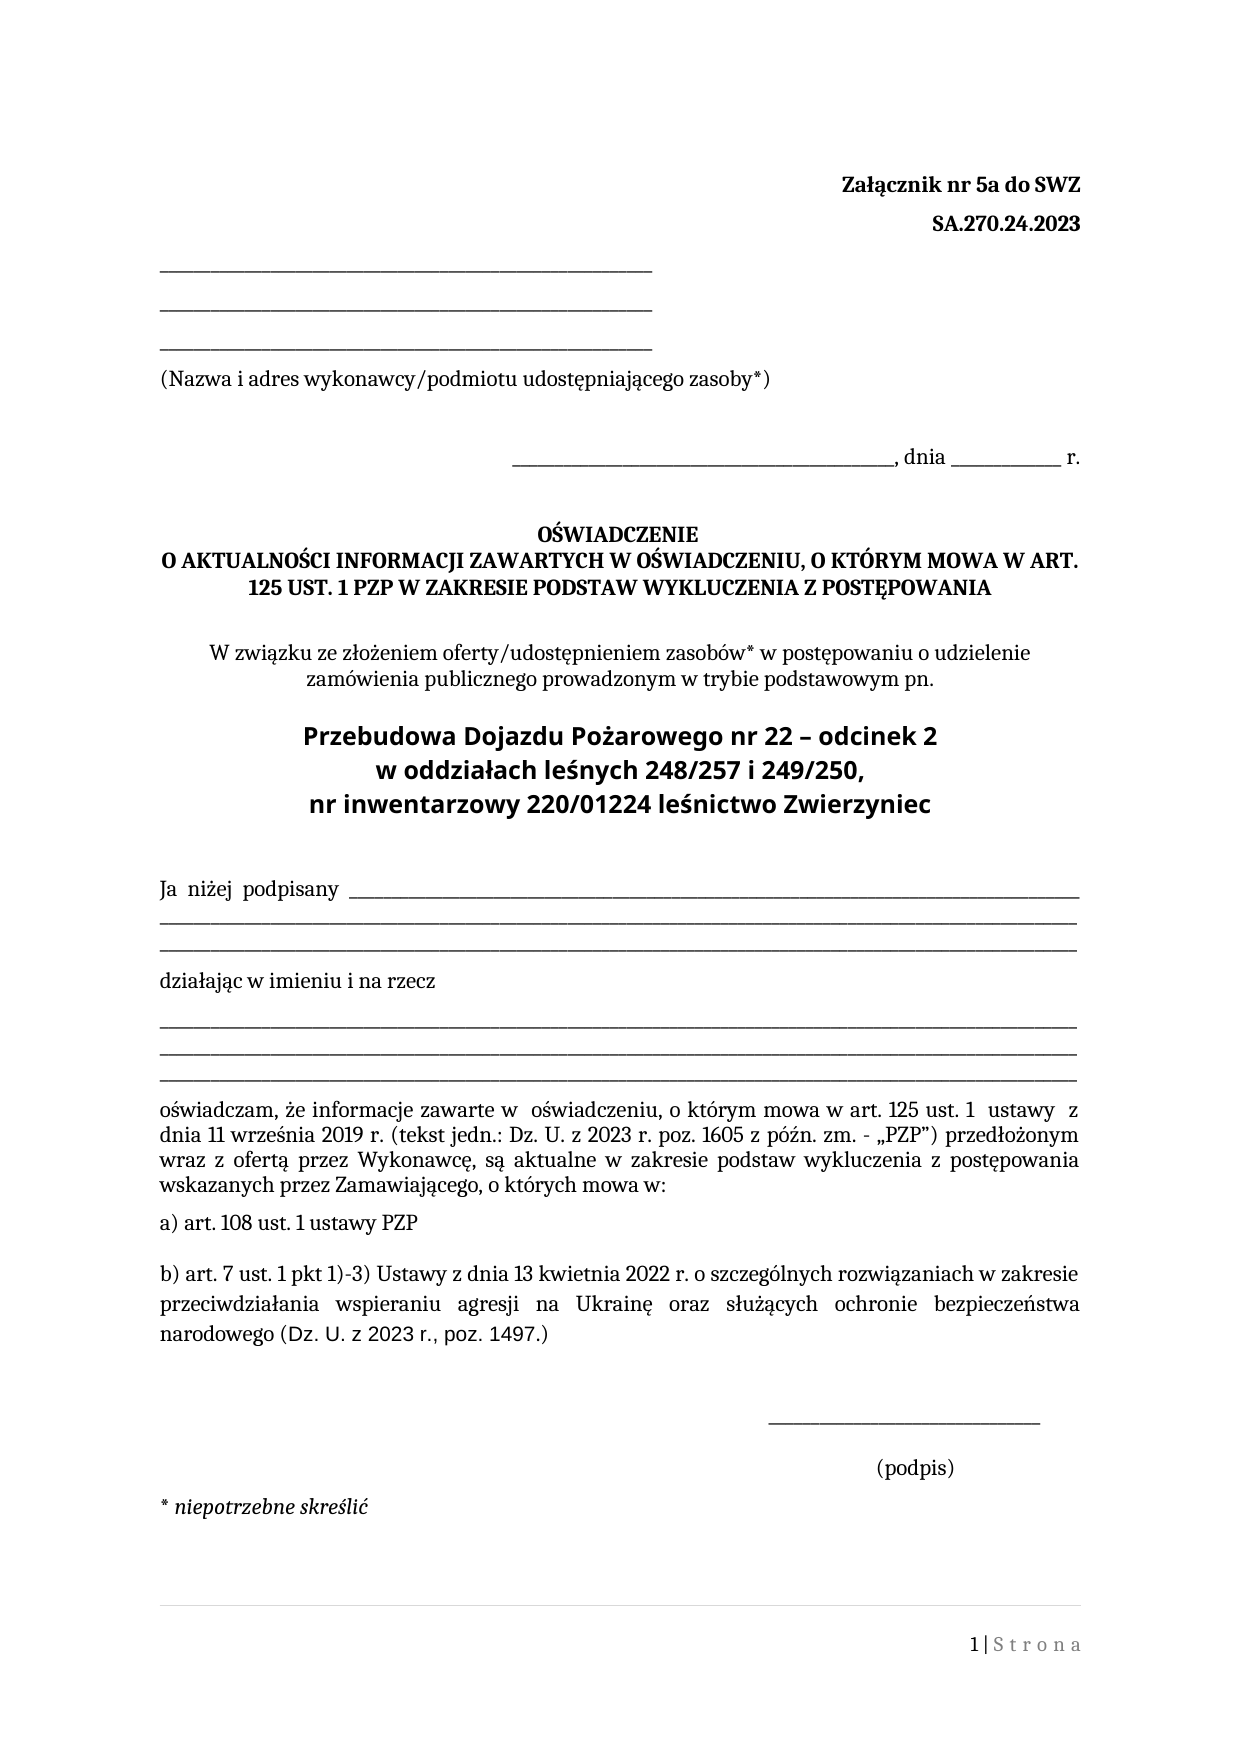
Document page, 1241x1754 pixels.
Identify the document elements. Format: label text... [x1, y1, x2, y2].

text ________________________________ (podpis) [750, 1402, 1081, 1481]
text b) art. 7 ust. 1 pkt 1)-3) Ustawy z dnia 13 kwietnia 2022 r. o szczególnych rozwiązaniach w zakresie przeciwdziałania wspieraniu agresji na Ukrainę oraz służących ochronie bezpieczeństwa narodowego (Dz. U. z 2023 r., poz. 1497.) [159, 1260, 1081, 1347]
text Przebudowa Dojazdu Pożarowego nr 22 – odcinek 2 [159, 719, 1081, 753]
text _____________________________________________, dnia _____________ r. [159, 444, 1081, 470]
text a) art. 108 ust. 1 ustawy PZP [159, 1210, 1081, 1235]
text nr inwentarzowy 220/01224 leśnictwo Zwierzyniec [159, 787, 1081, 821]
text Załącznik nr 5a do SWZ [159, 172, 1081, 198]
text __________________________________________________________ [159, 288, 1081, 315]
text __________________________________________________________ [159, 250, 1081, 276]
text w oddziałach leśnych 248/257 i 249/250, [159, 753, 1081, 787]
text * niepotrzebne skreślić [159, 1494, 1081, 1520]
text ____________________________________________________________________________________________________________________________________________________________________________________________________________________________________________________________________________________________________________________________________ [159, 1006, 1081, 1085]
text __________________________________________________________ [159, 327, 1081, 354]
text W związku ze złożeniem oferty/udostępnieniem zasobów* w postępowaniu o udzielenie zamówienia publicznego prowadzonym w trybie podstawowym pn. [159, 639, 1081, 692]
text OŚWIADCZENIE O AKTUALNOŚCI INFORMACJI ZAWARTYCH W OŚWIADCZENIU, O KTÓRYM MOWA W ART. 125 UST. 1 PZP W ZAKRESIE PODSTAW WYKLUCZENIA Z POSTĘPOWANIA [159, 522, 1081, 601]
text Ja niżej podpisany ______________________________________________________________________________________ ________________________________________________________________________________________________________________________________________________________________________________________________________________________ [159, 876, 1081, 955]
text SA.270.24.2023 [159, 211, 1081, 237]
text oświadczam, że informacje zawarte w oświadczeniu, o którym mowa w art. 125 ust. 1 ustawy z dnia 11 września 2019 r. (tekst jedn.: Dz. U. z 2023 r. poz. 1605 z późn. zm. - „PZP”) przedłożonym wraz z ofertą przez Wykonawcę, są aktualne w zakresie podstaw wykluczenia z postępowania wskazanych przez Zamawiającego, o których mowa w: [159, 1098, 1081, 1198]
text (Nazwa i adres wykonawcy/podmiotu udostępniającego zasoby*) [159, 366, 1081, 393]
text działając w imieniu i na rzecz [159, 967, 1081, 994]
